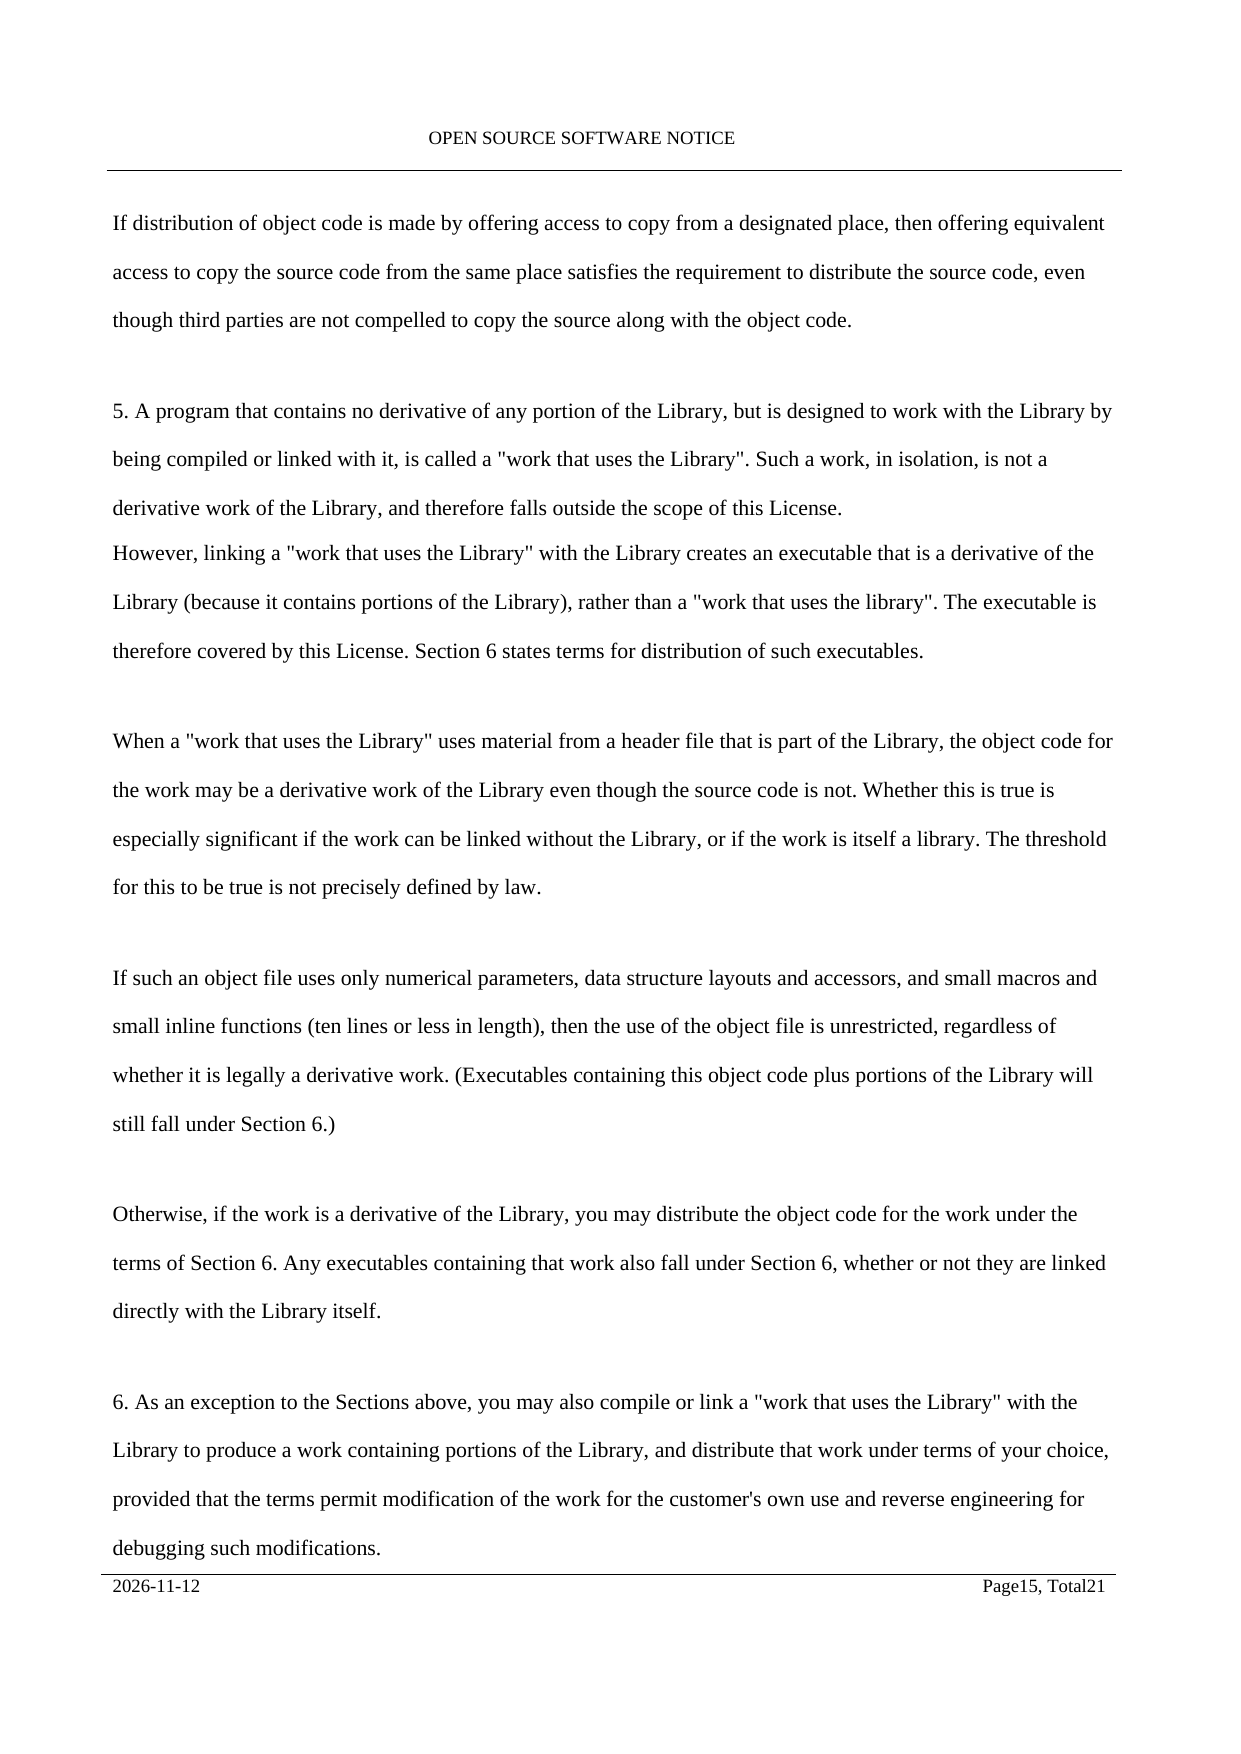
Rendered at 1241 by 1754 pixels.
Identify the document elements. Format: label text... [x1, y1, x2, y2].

text 6. As an exception to the Sections above, you may also compile or link a "work that uses the Library" with the Library to produce a work containing portions of the Library, and distribute that work under terms of your choice, provided that the terms permit modification of the work for the customer's own use and reverse engineering for debugging such modifications. [112, 1385, 1128, 1564]
text When a "work that uses the Library" uses material from a header file that is part of the Library, the object code for the work may be a derivative work of the Library even though the source code is not. Whether this is true is especially significant if the work can be linked without the Library, or if the work is itself a library. The threshold for this to be true is not precisely defined by law. [112, 724, 1128, 903]
text Otherwise, if the work is a derivative of the Library, you may distribute the object code for the work under the terms of Section 6. Any executables containing that work also fall under Section 6, whether or not they are linked directly with the Library itself. [112, 1197, 1128, 1327]
text If distribution of object code is made by offering access to copy from a designated place, then offering equivalent access to copy the source code from the same place satisfies the requirement to distribute the source code, even though third parties are not compelled to copy the source along with the object code. [112, 206, 1128, 336]
text 5. A program that contains no derivative of any portion of the Library, but is designed to work with the Library by being compiled or linked with it, is called a "work that uses the Library". Such a work, in isolation, is not a derivative work of the Library, and therefore falls outside the scope of this License. [112, 394, 1128, 524]
text However, linking a "work that uses the Library" with the Library creates an executable that is a derivative of the Library (because it contains portions of the Library), rather than a "work that uses the library". The executable is therefore covered by this License. Section 6 states terms for distribution of such executables. [112, 537, 1128, 667]
text If such an object file uses only numerical parameters, data structure layouts and accessors, and small macros and small inline functions (ten lines or less in length), then the use of the object file is unrestricted, regardless of whether it is legally a derivative work. (Executables containing this object code plus portions of the Library will still fall under Section 6.) [112, 961, 1128, 1139]
